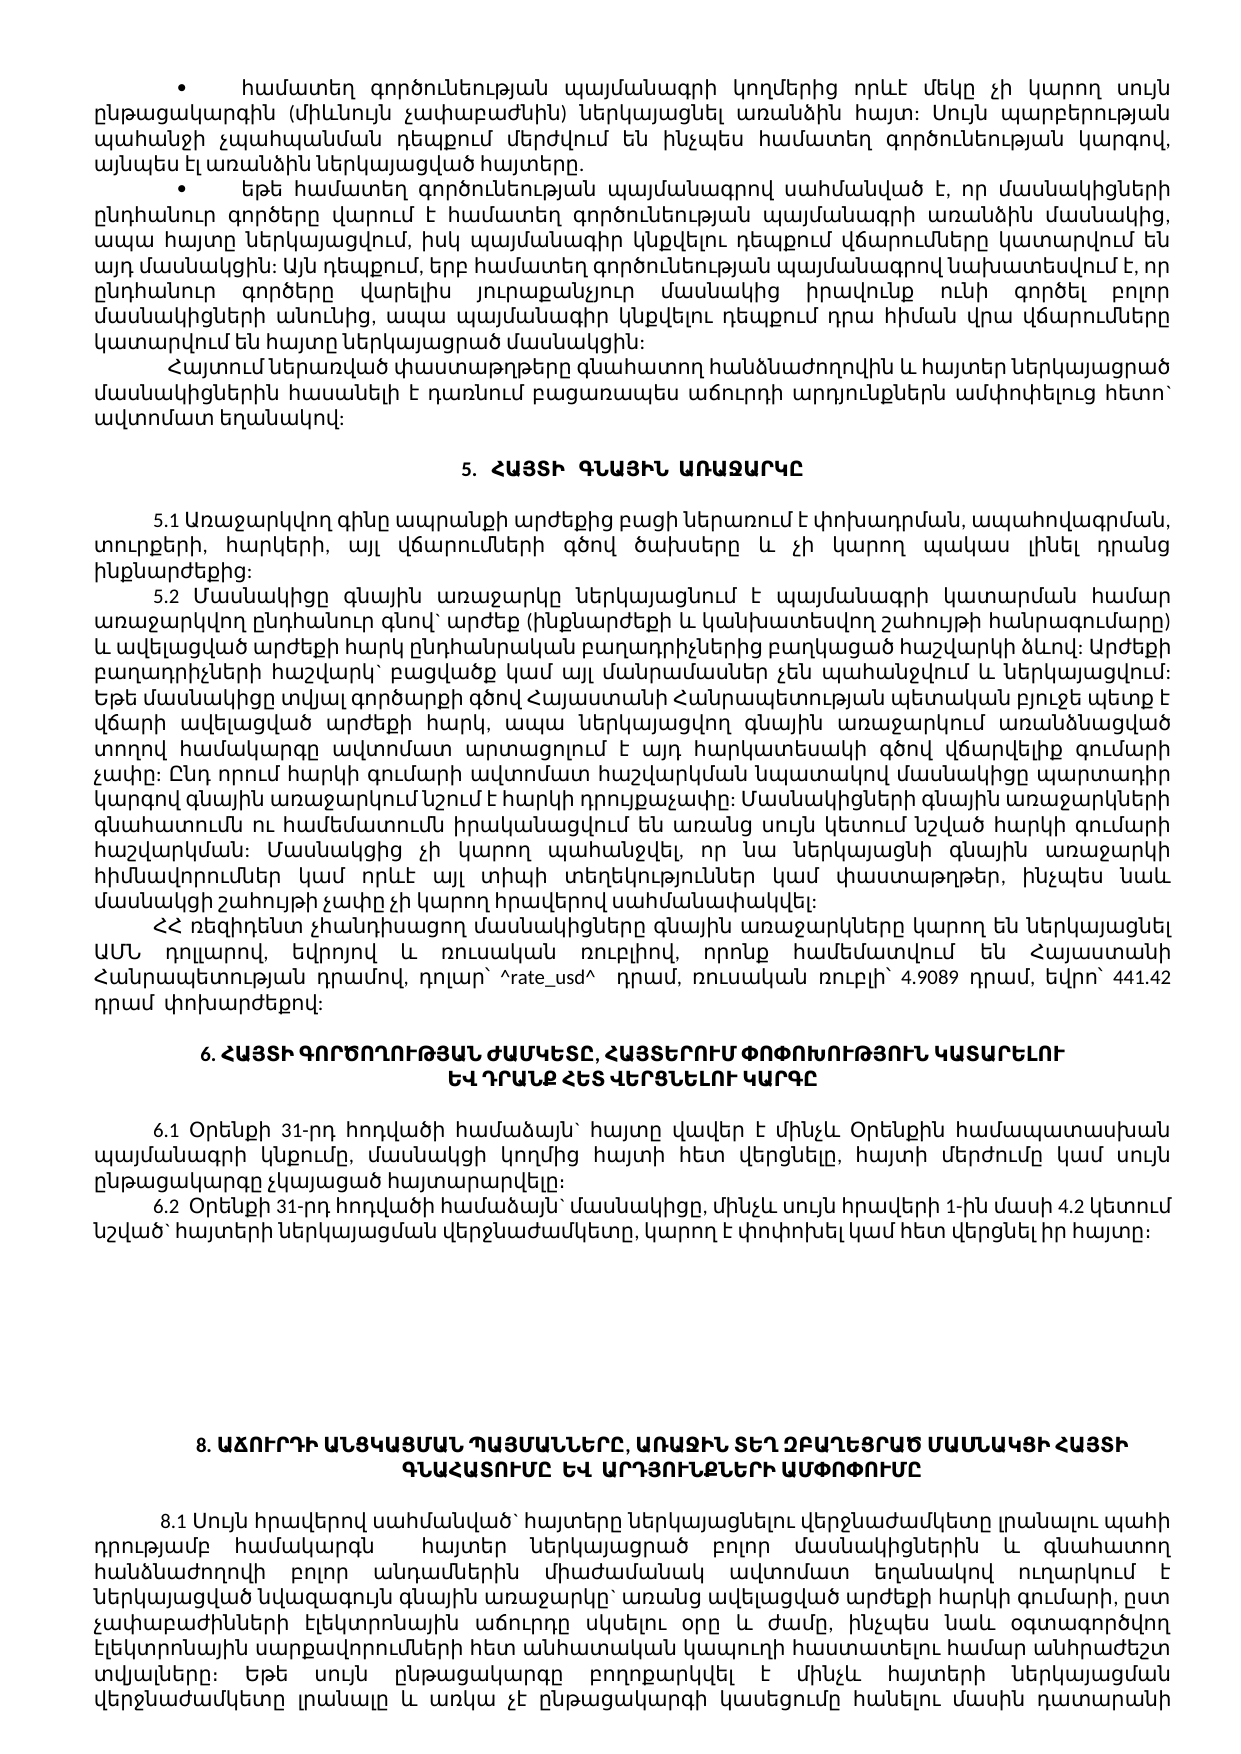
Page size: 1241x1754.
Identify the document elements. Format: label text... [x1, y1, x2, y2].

text ԵՎ ԴՐԱՆՔ ՀԵՏ ՎԵՐՑՆԵԼՈՒ ԿԱՐԳԸ [94, 1066, 1171, 1092]
list եթե համատեղ գործունեության պայմանագրով սահմանված է, որ մասնակիցների ընդհանուր գործերը վարում է համատեղ գործունեության պայմանագրի առանձին մասնակից, ապա հայտը ներկայացվում, իսկ պայմանագիր կնքվելու դեպքում վճարումները կատարվում են այդ մասնակցին: Այն դեպքում, երբ համատեղ գործունեության պայմանագրով նախատեսվում է, որ ընդհանուր գործերը վարելիս յուրաքանչյուր մասնակից իրավունք ունի գործել բոլոր մասնակիցների անունից, ապա պայմանագիր կնքվելու դեպքում դրա հիման վրա վճարումները կատարվում են հայտը ներկայացրած մասնակցին: [94, 177, 1171, 354]
text ՀՀ ռեզիդենտ չհանդիսացող մասնակիցները գնային առաջարկները կարող են ներկայացնել ԱՄՆ դոլլարով, եվրոյով և ռուսական ռուբլիով, որոնք համեմատվում են Հայաստանի Հանրապետության դրամով, դոլար՝ ^rate_usd^ դրամ, ռուսական ռուբլի՝ 4.9089 դրամ, եվրո՝ 441.42 դրամ փոխարժեքով: [94, 914, 1171, 1015]
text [94, 1508, 1171, 1712]
text 6.1 Օրենքի 31-րդ հոդվածի համաձայն` հայտը վավեր է մինչև Օրենքին համապատասխան պայմանագրի կնքումը, մասնակցի կողմից հայտի հետ վերցնելը, հայտի մերժումը կամ սույն ընթացակարգը չկայացած հայտարարվելը։ [94, 1117, 1171, 1193]
text 6. ՀԱՅՏԻ ԳՈՐԾՈՂՈՒԹՅԱՆ ԺԱՄԿԵՏԸ, ՀԱՅՏԵՐՈՒՄ ՓՈՓՈԽՈՒԹՅՈՒՆ ԿԱՏԱՐԵԼՈՒ [94, 1041, 1171, 1066]
text ԳՆԱՀԱՏՈՒՄԸ ԵՎ ԱՐԴՅՈՒՆՔՆԵՐԻ ԱՄՓՈՓՈՒՄԸ [94, 1457, 1171, 1483]
text 6.2 Օրենքի 31-րդ հոդվածի համաձայն` մասնակիցը, մինչև սույն հրավերի 1-ին մասի 4.2 կետում նշված` հայտերի ներկայացման վերջնաժամկետը, կարող է փոփոխել կամ հետ վերցնել իր հայտը։ [94, 1193, 1171, 1244]
list համատեղ գործունեության պայմանագրի կողմերից որևէ մեկը չի կարող սույն ընթացակարգին (միևնույն չափաբաժնին) ներկայացնել առանձին հայտ: Սույն պարբերության պահանջի չպահպանման դեպքում մերժվում են ինչպես համատեղ գործունեության կարգով, այնպես էլ առանձին ներկայացված հայտերը. [94, 75, 1171, 177]
text Հայտում ներառված փաստաթղթերը գնահատող հանձնաժողովին և հայտեր ներկայացրած մասնակիցներին հասանելի է դառնում բացառապես աճուրդի արդյունքներն ամփոփելուց հետո` ավտոմատ եղանակով: [94, 354, 1171, 431]
text 5. ՀԱՅՏԻ ԳՆԱՅԻՆ ԱՌԱՋԱՐԿԸ [94, 456, 1171, 482]
text 8. ԱՃՈՒՐԴԻ ԱՆՑԿԱՑՄԱՆ ՊԱՅՄԱՆՆԵՐԸ, ԱՌԱՋԻՆ ՏԵՂ ԶԲԱՂԵՑՐԱԾ ՄԱՍՆԱԿՑԻ ՀԱՅՏԻ [94, 1432, 1171, 1457]
text 5.2 Մասնակիցը գնային առաջարկը ներկայացնում է պայմանագրի կատարման համար առաջարկվող ընդհանուր գնով` արժեք (ինքնարժեքի և կանխատեսվող շահույթի հանրագումարը) և ավելացված արժեքի հարկ ընդհանրական բաղադրիչներից բաղկացած հաշվարկի ձևով: Արժեքի բաղադրիչների հաշվարկ` բացվածք կամ այլ մանրամասներ չեն պահանջվում և ներկայացվում: Եթե մասնակիցը տվյալ գործարքի գծով Հայաստանի Հանրապետության պետական բյուջե պետք է վճարի ավելացված արժեքի հարկ, ապա ներկայացվող գնային առաջարկում առանձնացված տողով համակարգը ավտոմատ արտացոլում է այդ հարկատեսակի գծով վճարվելիք գումարի չափը: Ընդ որում հարկի գումարի ավտոմատ հաշվարկման նպատակով մասնակիցը պարտադիր կարգով գնային առաջարկում նշում է հարկի դրույքաչափը: Մասնակիցների գնային առաջարկների գնահատումն ու համեմատումն իրականացվում են առանց սույն կետում նշված հարկի գումարի հաշվարկման: Մասնակցից չի կարող պահանջվել, որ նա ներկայացնի գնային առաջարկի հիմնավորումներ կամ որևէ այլ տիպի տեղեկություններ կամ փաստաթղթեր, ինչպես նաև մասնակցի շահույթի չափը չի կարող հրավերով սահմանափակվել: [94, 583, 1171, 914]
text 5.1 Առաջարկվող գինը ապրանքի արժեքից բացի ներառում է փոխադրման, ապահովագրման, տուրքերի, հարկերի, այլ վճարումների գծով ծախսերը և չի կարող պակաս լինել դրանց ինքնարժեքից: [94, 507, 1171, 583]
